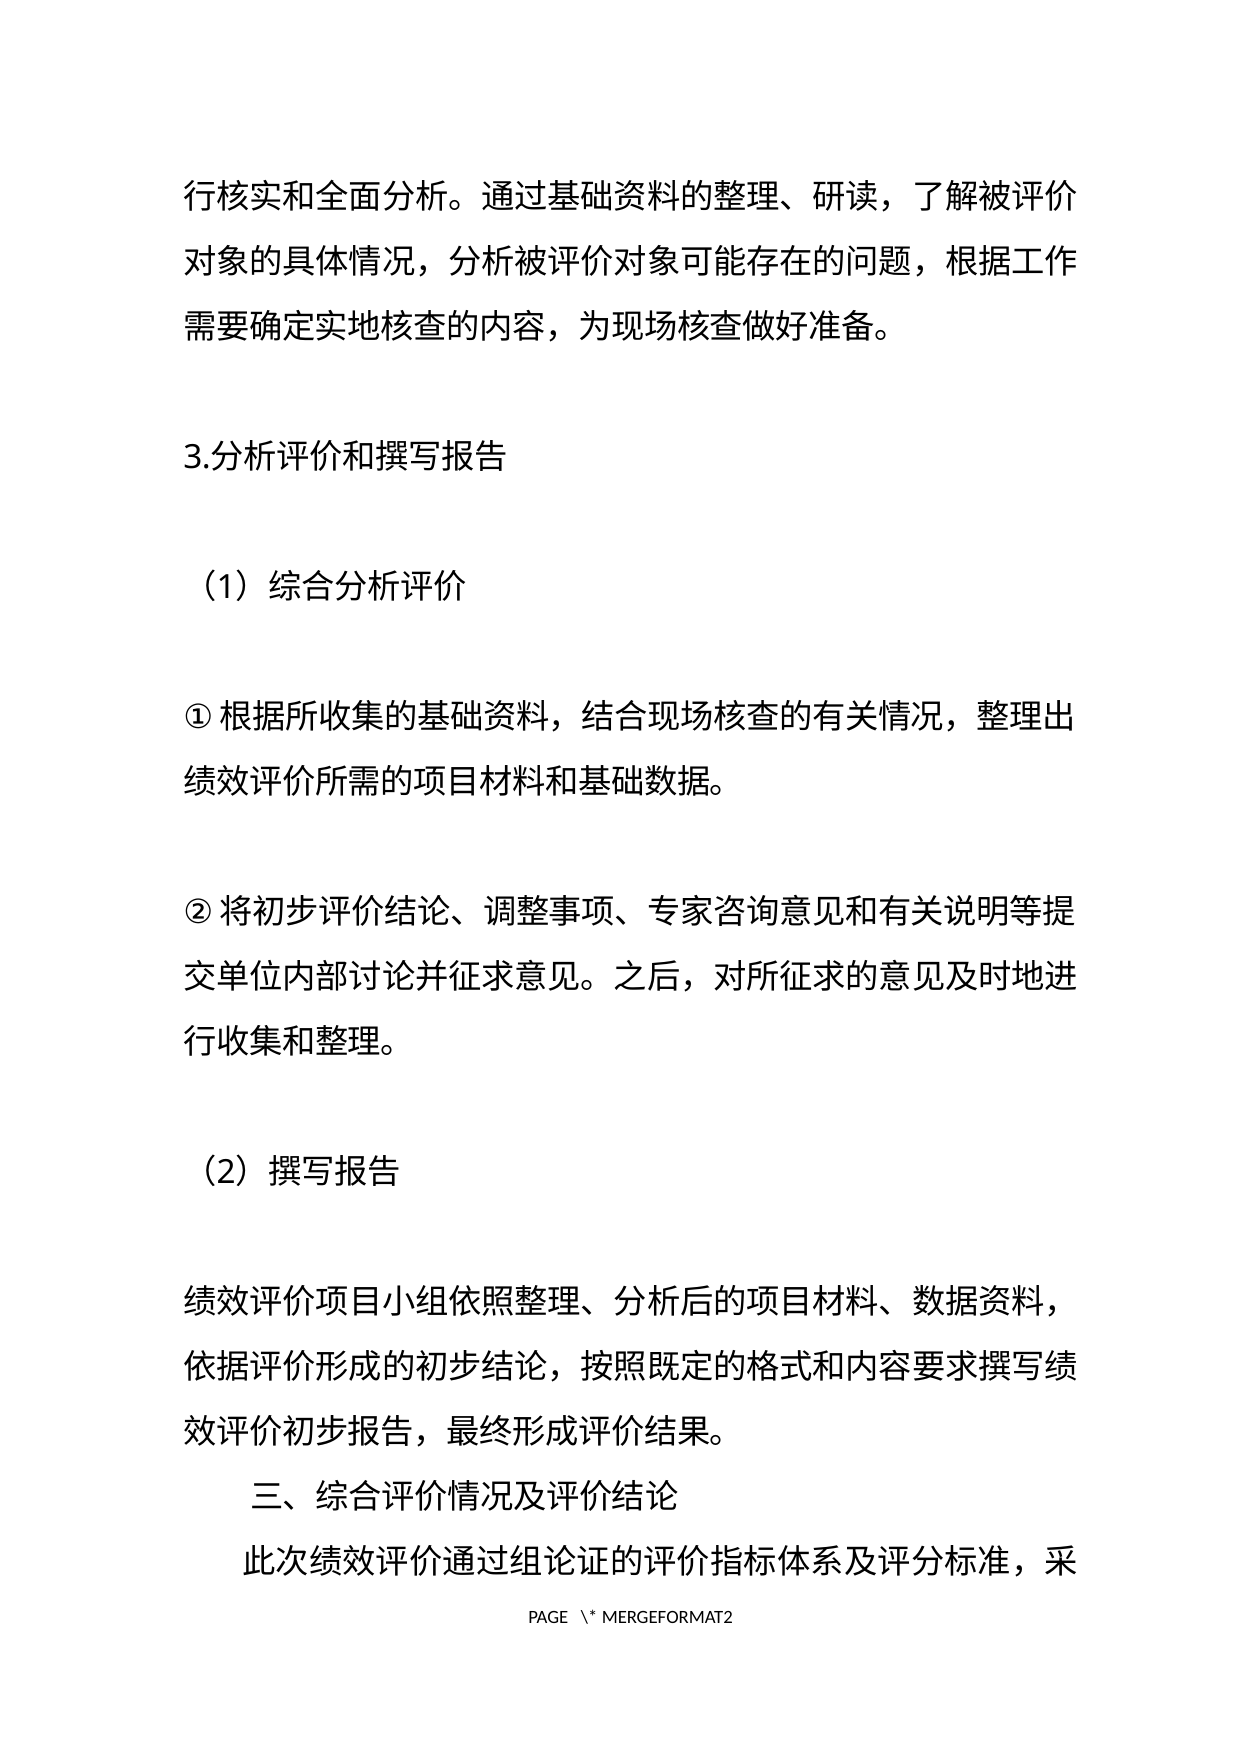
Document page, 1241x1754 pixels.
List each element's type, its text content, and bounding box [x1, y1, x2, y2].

text 三、综合评价情况及评价结论 [183, 1462, 1078, 1527]
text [183, 1527, 1078, 1592]
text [183, 162, 1078, 1462]
